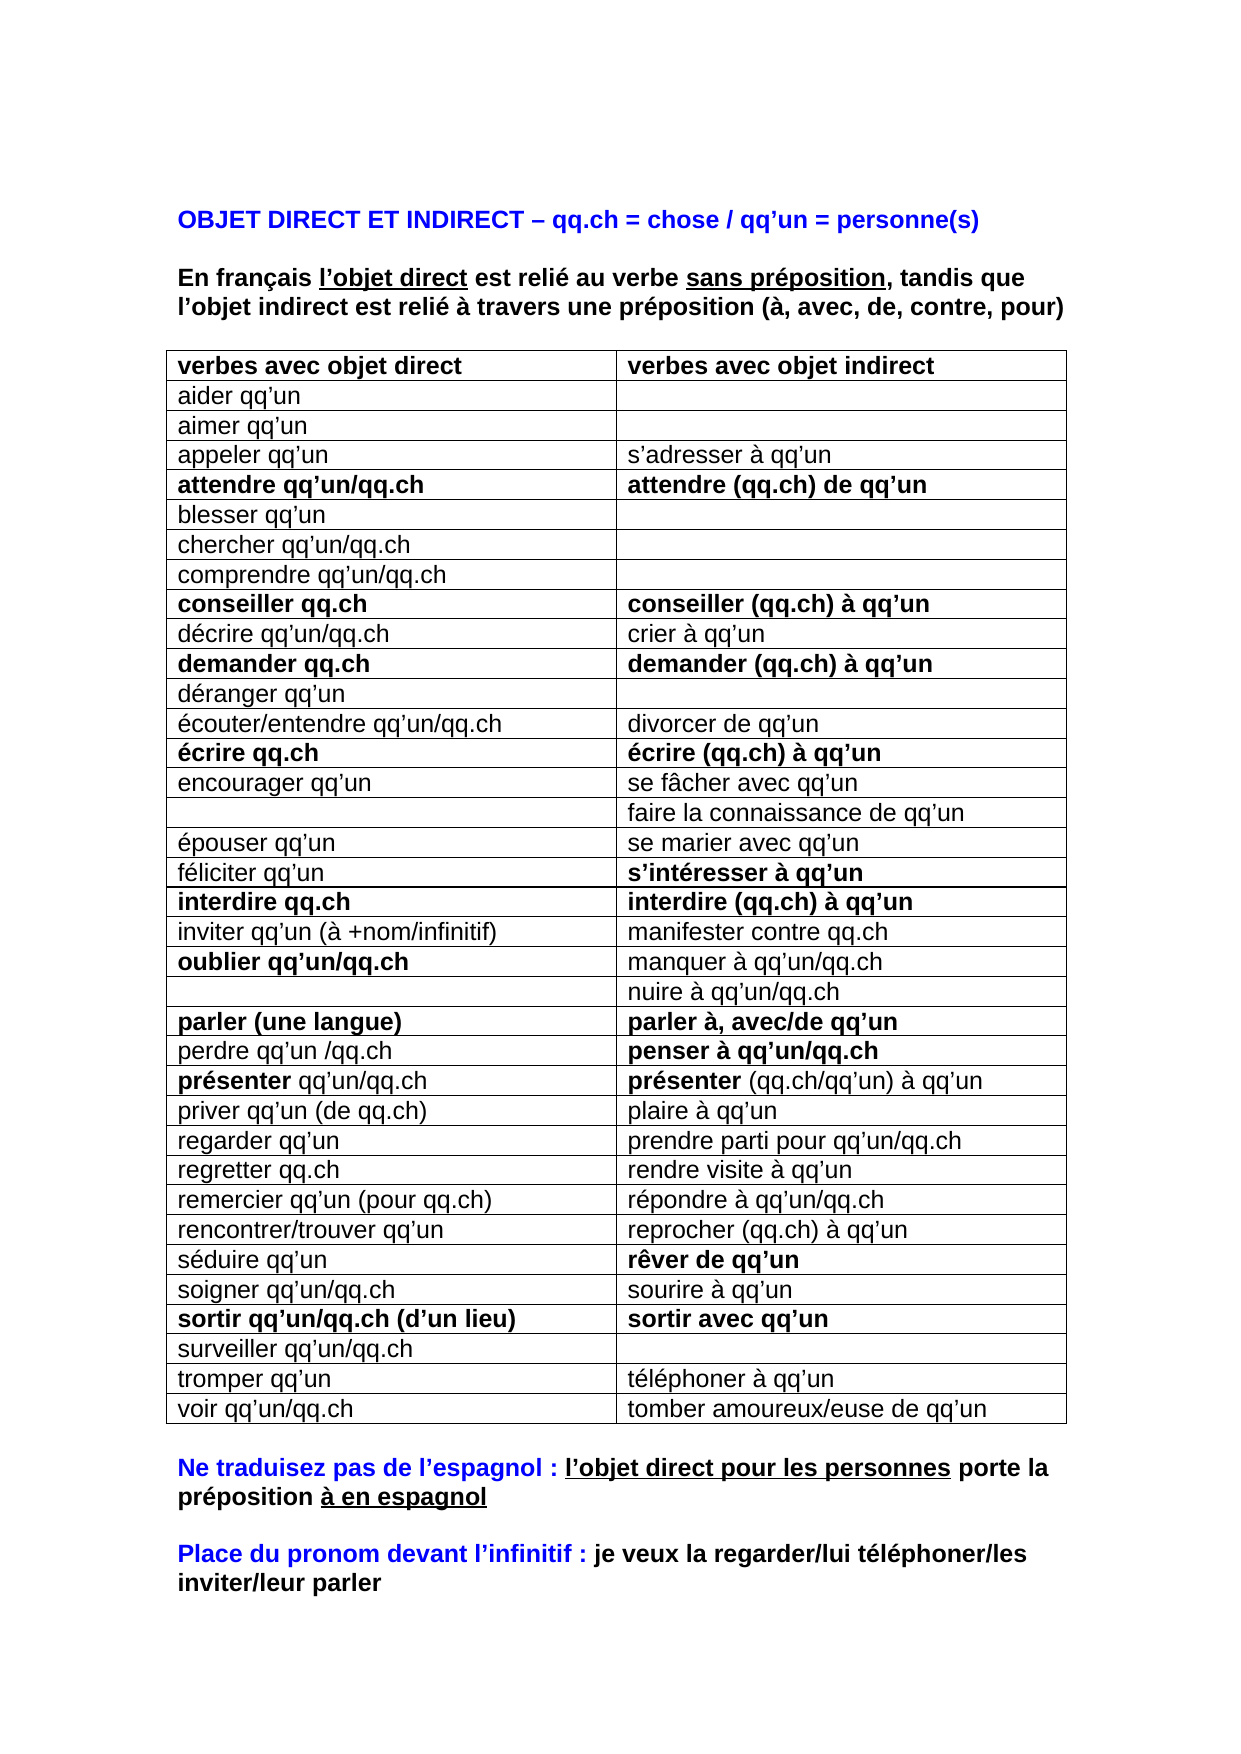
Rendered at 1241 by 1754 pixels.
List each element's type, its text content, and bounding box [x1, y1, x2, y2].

table_cell faire la connaissance de qq’un [617, 798, 1066, 827]
table_cell reprocher (qq.ch) à qq’un [617, 1215, 1066, 1244]
table_cell perdre qq’un /qq.ch [167, 1036, 616, 1065]
table_cell rencontrer/trouver qq’un [167, 1215, 616, 1244]
text Ne traduisez pas de l’espagnol : l’objet direct pour les personnes porte la préposition à en espagnol [177, 1453, 1063, 1510]
table_cell tomber amoureux/euse de qq’un [617, 1394, 1066, 1423]
table_cell s’adresser à qq’un [617, 441, 1066, 469]
table_cell soigner qq’un/qq.ch [167, 1275, 616, 1303]
table_cell remercier qq’un (pour qq.ch) [167, 1185, 616, 1214]
table_cell interdire qq.ch [167, 888, 616, 916]
table_cell demander qq.ch [167, 649, 616, 678]
table_cell divorcer de qq’un [617, 709, 1066, 737]
table_cell sourire à qq’un [617, 1275, 1066, 1303]
table_cell présenter (qq.ch/qq’un) à qq’un [617, 1066, 1066, 1095]
table_cell manquer à qq’un/qq.ch [617, 947, 1066, 976]
table_cell tromper qq’un [167, 1364, 616, 1393]
table_cell crier à qq’un [617, 619, 1066, 648]
table_cell attendre (qq.ch) de qq’un [617, 470, 1066, 499]
table_cell [617, 1334, 1066, 1363]
table_cell sortir qq’un/qq.ch (d’un lieu) [167, 1305, 616, 1333]
table_cell surveiller qq’un/qq.ch [167, 1334, 616, 1363]
table_cell rêver de qq’un [617, 1245, 1066, 1274]
table_cell oublier qq’un/qq.ch [167, 947, 616, 976]
table_cell [617, 679, 1066, 708]
table_cell parler (une langue) [167, 1007, 616, 1035]
table_cell nuire à qq’un/qq.ch [617, 977, 1066, 1006]
table_cell comprendre qq’un/qq.ch [167, 560, 616, 588]
table_cell se marier avec qq’un [617, 828, 1066, 857]
table_cell encourager qq’un [167, 768, 616, 797]
table_cell penser à qq’un/qq.ch [617, 1036, 1066, 1065]
table_cell voir qq’un/qq.ch [167, 1394, 616, 1423]
table_cell conseiller (qq.ch) à qq’un [617, 590, 1066, 618]
table_cell aimer qq’un [167, 411, 616, 439]
table_cell écrire qq.ch [167, 739, 616, 767]
table_cell inviter qq’un (à +nom/infinitif) [167, 917, 616, 946]
table_cell écrire (qq.ch) à qq’un [617, 739, 1066, 767]
table_cell [167, 798, 616, 827]
table_cell attendre qq’un/qq.ch [167, 470, 616, 499]
table_cell épouser qq’un [167, 828, 616, 857]
table_cell blesser qq’un [167, 500, 616, 529]
table_cell [167, 977, 616, 1006]
table_cell téléphoner à qq’un [617, 1364, 1066, 1393]
table_cell demander (qq.ch) à qq’un [617, 649, 1066, 678]
table_cell manifester contre qq.ch [617, 917, 1066, 946]
table_cell écouter/entendre qq’un/qq.ch [167, 709, 616, 737]
table_header verbes avec objet direct [167, 351, 616, 380]
table_cell séduire qq’un [167, 1245, 616, 1274]
table_cell rendre visite à qq’un [617, 1156, 1066, 1184]
table_cell interdire (qq.ch) à qq’un [617, 888, 1066, 916]
table_cell féliciter qq’un [167, 858, 616, 886]
table_cell sortir avec qq’un [617, 1305, 1066, 1333]
table_cell chercher qq’un/qq.ch [167, 530, 616, 559]
text OBJET DIRECT ET INDIRECT – qq.ch = chose / qq’un = personne(s) [177, 206, 1063, 234]
table_cell conseiller qq.ch [167, 590, 616, 618]
table_cell priver qq’un (de qq.ch) [167, 1096, 616, 1125]
table_cell déranger qq’un [167, 679, 616, 708]
table_cell appeler qq’un [167, 441, 616, 469]
table_cell [617, 560, 1066, 588]
table_cell regretter qq.ch [167, 1156, 616, 1184]
text Place du pronom devant l’infinitif : je veux la regarder/lui téléphoner/les inviter/leur parler [177, 1539, 1063, 1597]
table_cell [617, 411, 1066, 439]
table_cell répondre à qq’un/qq.ch [617, 1185, 1066, 1214]
table_cell aider qq’un [167, 381, 616, 410]
table_header verbes avec objet indirect [617, 351, 1066, 380]
text En français l’objet direct est relié au verbe sans préposition, tandis que l’objet indirect est relié à travers une préposition (à, avec, de, contre, pour) [177, 263, 1078, 321]
table_cell plaire à qq’un [617, 1096, 1066, 1125]
table_cell [617, 530, 1066, 559]
table_cell [617, 381, 1066, 410]
table_cell décrire qq’un/qq.ch [167, 619, 616, 648]
table_cell parler à, avec/de qq’un [617, 1007, 1066, 1035]
table_cell présenter qq’un/qq.ch [167, 1066, 616, 1095]
table_cell regarder qq’un [167, 1126, 616, 1154]
table_cell se fâcher avec qq’un [617, 768, 1066, 797]
table_cell [617, 500, 1066, 529]
table_cell prendre parti pour qq’un/qq.ch [617, 1126, 1066, 1154]
table_cell s’intéresser à qq’un [617, 858, 1066, 886]
